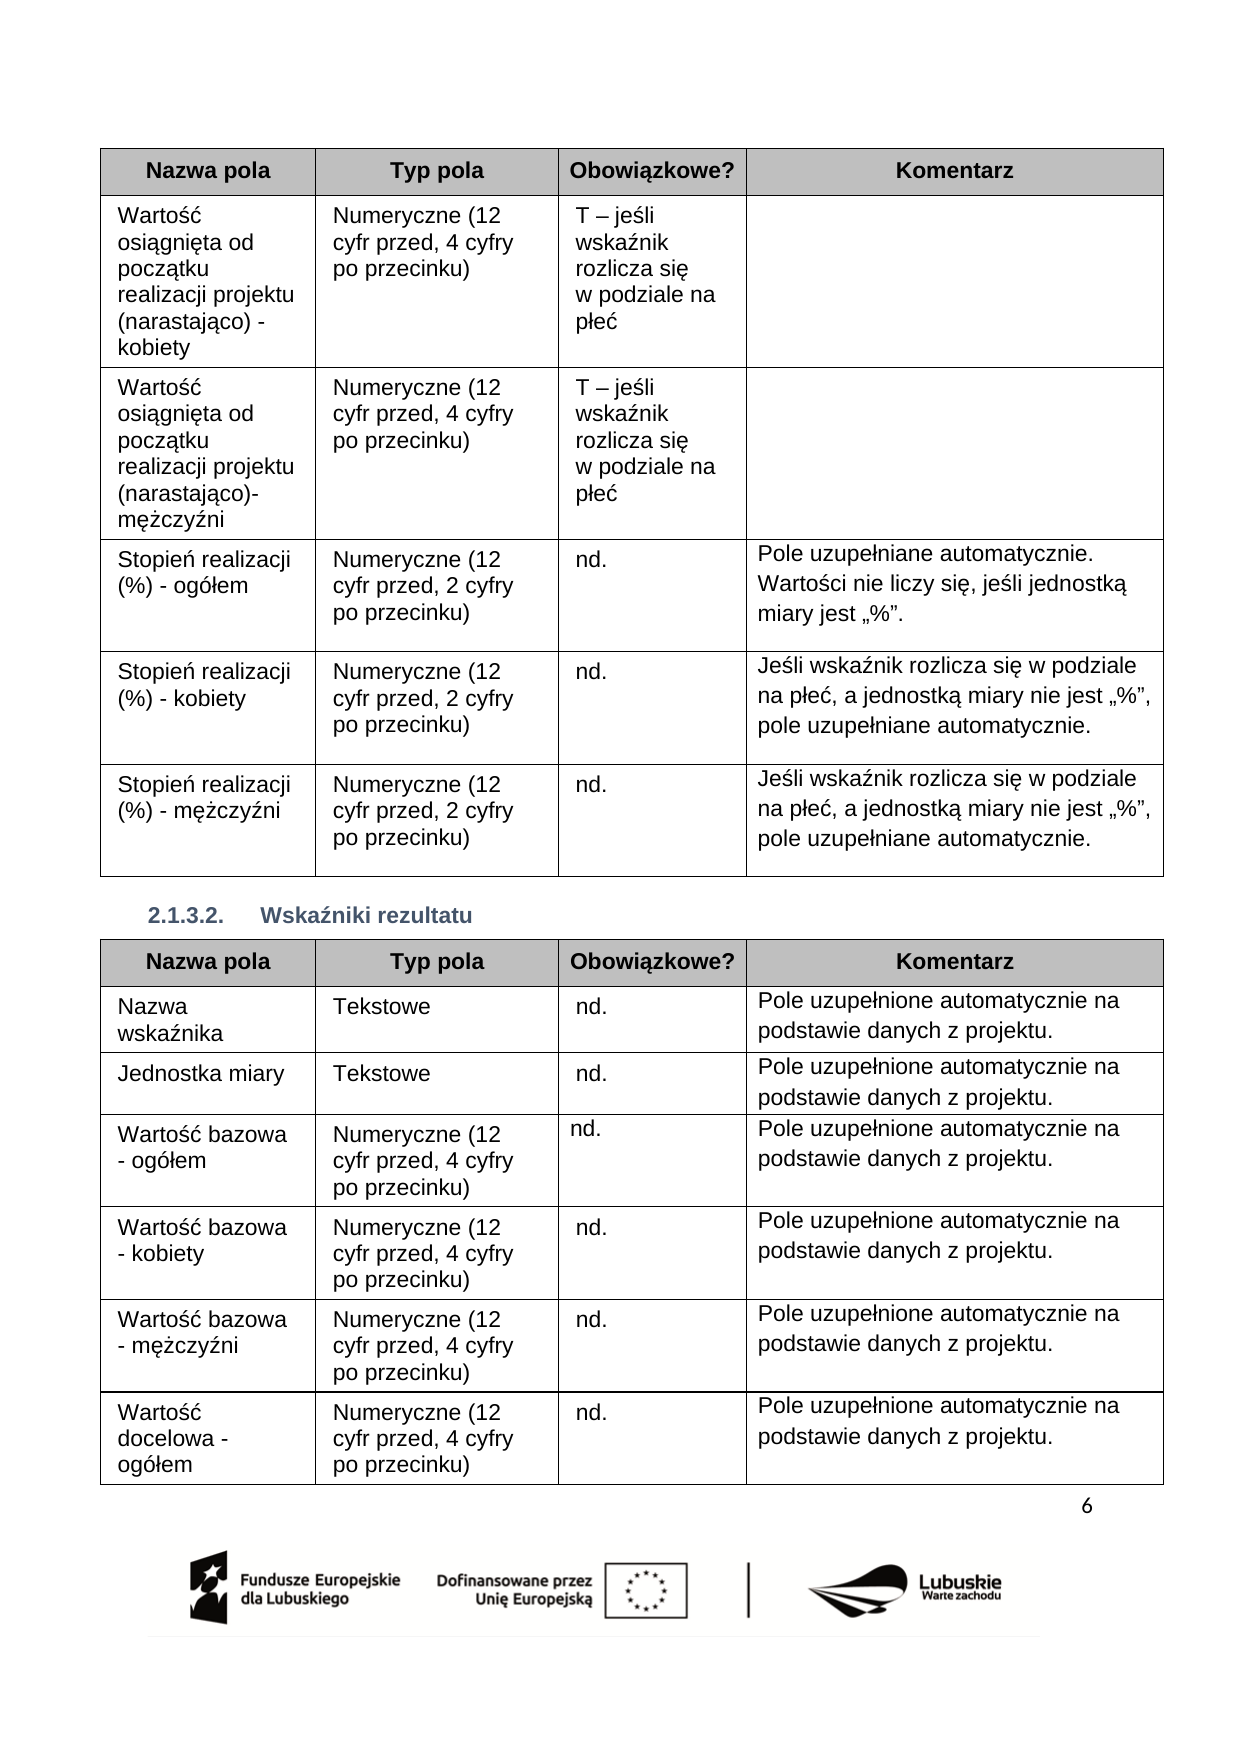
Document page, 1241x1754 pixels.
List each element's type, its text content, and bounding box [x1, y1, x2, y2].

table_cell nd. [559, 652, 746, 763]
table_cell Numeryczne (12 cyfr przed, 2 cyfry po przecinku) [316, 652, 558, 763]
table_cell Numeryczne (12 cyfr przed, 4 cyfry po przecinku) [316, 1393, 558, 1484]
table_cell Numeryczne (12 cyfr przed, 4 cyfry po przecinku) [316, 1300, 558, 1391]
table_cell Jeśli wskaźnik rozlicza się w podziale na płeć, a jednostką miary nie jest „%”, pole uzupełniane automatycznie. [747, 652, 1163, 763]
table_cell Numeryczne (12 cyfr przed, 4 cyfry po przecinku) [316, 368, 558, 538]
table_cell Numeryczne (12 cyfr przed, 4 cyfry po przecinku) [316, 1207, 558, 1299]
table_header Komentarz [747, 940, 1163, 986]
table_cell Pole uzupełniane automatycznie. Wartości nie liczy się, jeśli jednostką miary jest „%”. [747, 540, 1163, 651]
table_header Obowiązkowe? [559, 149, 746, 195]
table_header Typ pola [316, 940, 558, 986]
table_cell nd. [559, 1115, 746, 1206]
table_cell Wartość osiągnięta od początku realizacji projektu (narastająco) - kobiety [101, 196, 315, 367]
table_cell Wartość osiągnięta od początku realizacji projektu (narastająco)- mężczyźni [101, 368, 315, 538]
table_cell nd. [559, 540, 746, 651]
table_cell Numeryczne (12 cyfr przed, 2 cyfry po przecinku) [316, 765, 558, 876]
table_cell Pole uzupełnione automatycznie na podstawie danych z projektu. [747, 1053, 1163, 1114]
table_header Nazwa pola [101, 149, 315, 195]
picture [147, 1544, 1040, 1656]
table_header Obowiązkowe? [559, 940, 746, 986]
table_cell T – jeśli wskaźnik rozlicza się w podziale na płeć [559, 196, 746, 367]
table_cell Pole uzupełnione automatycznie na podstawie danych z projektu. [747, 1207, 1163, 1299]
table_cell Tekstowe [316, 987, 558, 1052]
subtitle Wskaźniki rezultatu [148, 902, 1093, 928]
table_cell Jeśli wskaźnik rozlicza się w podziale na płeć, a jednostką miary nie jest „%”, pole uzupełniane automatycznie. [747, 765, 1163, 876]
table_cell Numeryczne (12 cyfr przed, 4 cyfry po przecinku) [316, 1115, 558, 1206]
table_header Typ pola [316, 149, 558, 195]
table_cell Stopień realizacji (%) - kobiety [101, 652, 315, 763]
table_cell nd. [559, 765, 746, 876]
table_cell Wartość bazowa - kobiety [101, 1207, 315, 1299]
table_cell Stopień realizacji (%) - mężczyźni [101, 765, 315, 876]
table_cell nd. [559, 1207, 746, 1299]
table_cell Wartość bazowa - mężczyźni [101, 1300, 315, 1391]
table_cell nd. [559, 1053, 746, 1114]
table_cell Nazwa wskaźnika [101, 987, 315, 1052]
table_cell T – jeśli wskaźnik rozlicza się w podziale na płeć [559, 368, 746, 538]
table_header Nazwa pola [101, 940, 315, 986]
table_cell [747, 368, 1163, 538]
table_cell nd. [559, 1393, 746, 1484]
table_cell Numeryczne (12 cyfr przed, 4 cyfry po przecinku) [316, 196, 558, 367]
table_cell Pole uzupełnione automatycznie na podstawie danych z projektu. [747, 1300, 1163, 1391]
table_cell Wartość bazowa - ogółem [101, 1115, 315, 1206]
table_cell [747, 196, 1163, 367]
table_cell Pole uzupełnione automatycznie na podstawie danych z projektu. [747, 987, 1163, 1052]
table_header Komentarz [747, 149, 1163, 195]
table_cell Numeryczne (12 cyfr przed, 2 cyfry po przecinku) [316, 540, 558, 651]
table_cell Pole uzupełnione automatycznie na podstawie danych z projektu. [747, 1393, 1163, 1484]
table_cell Wartość docelowa - ogółem [101, 1393, 315, 1484]
table_cell Stopień realizacji (%) - ogółem [101, 540, 315, 651]
table_cell Pole uzupełnione automatycznie na podstawie danych z projektu. [747, 1115, 1163, 1206]
table_cell Jednostka miary [101, 1053, 315, 1114]
table_cell nd. [559, 1300, 746, 1391]
table_cell Tekstowe [316, 1053, 558, 1114]
table_cell nd. [559, 987, 746, 1052]
